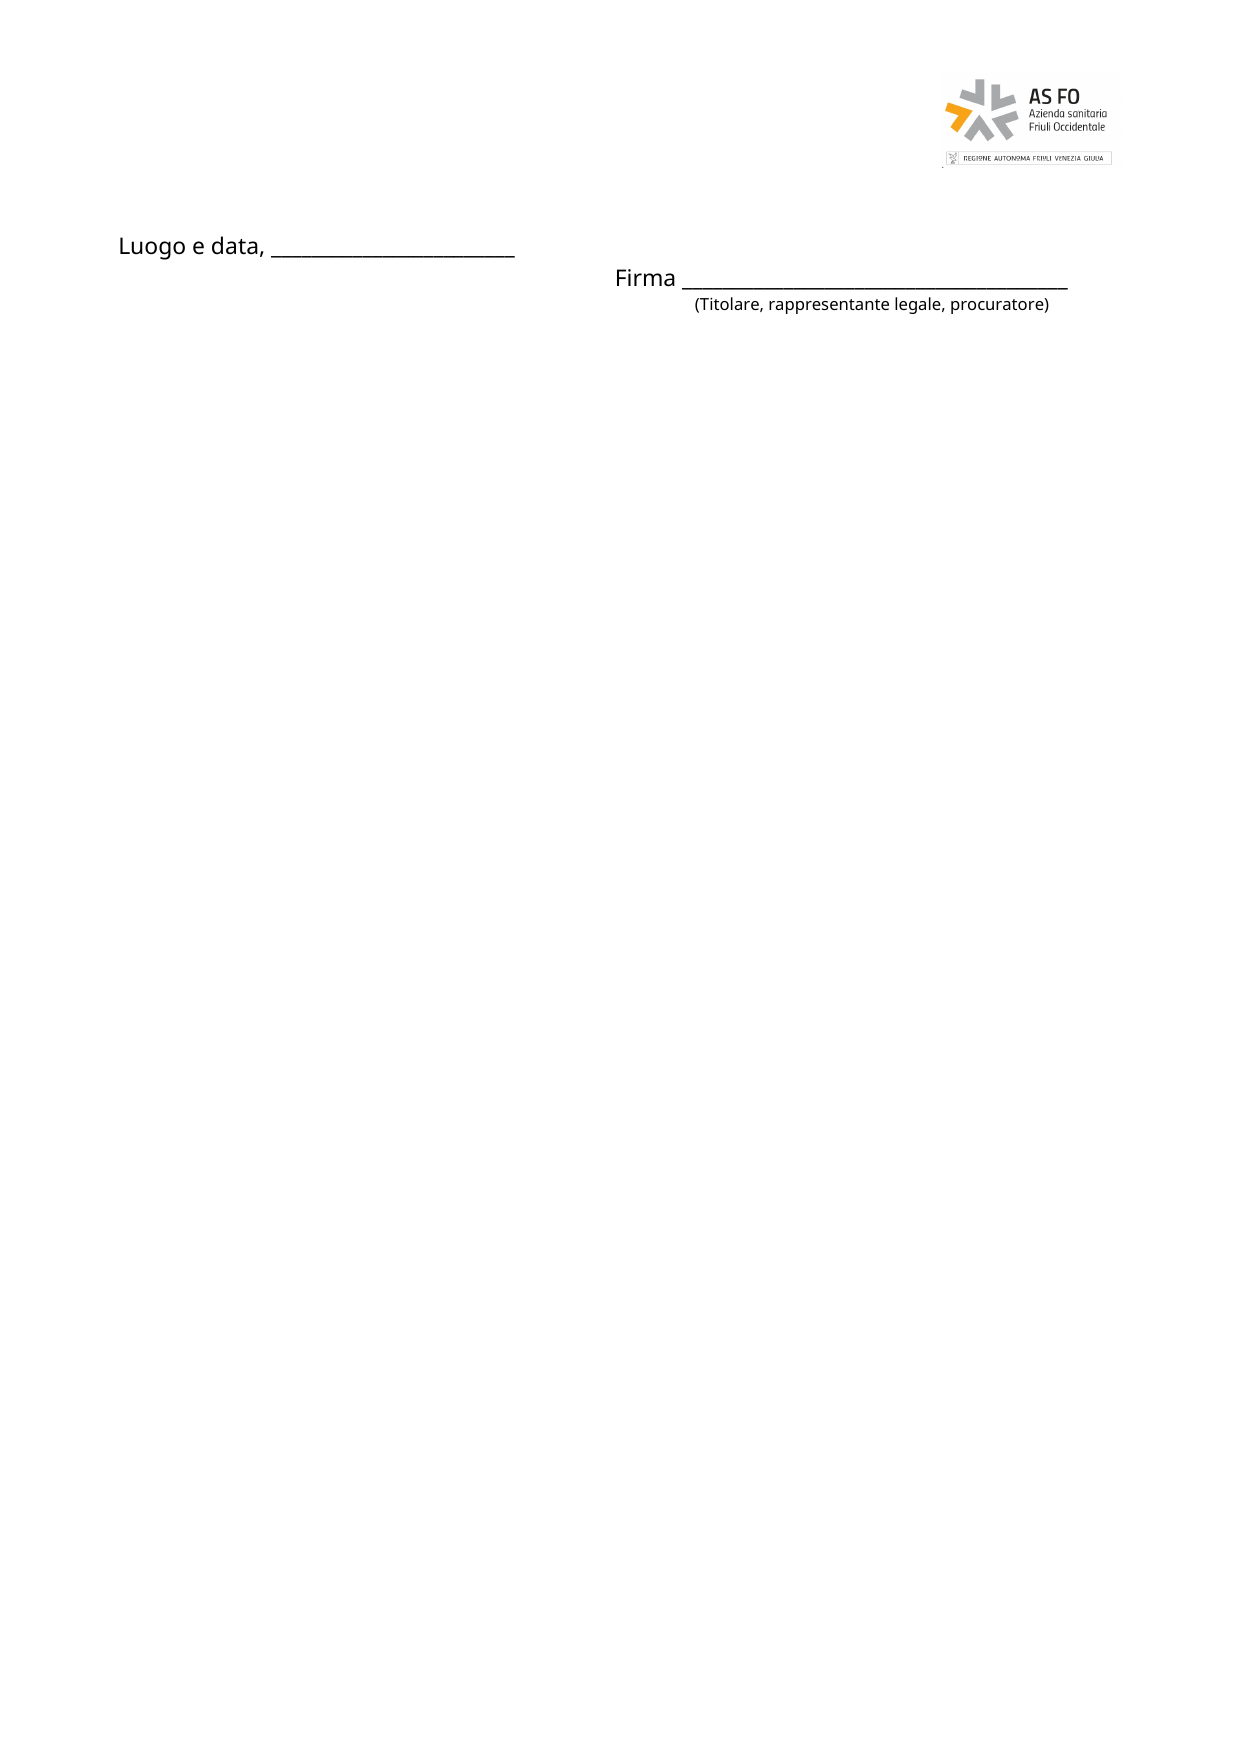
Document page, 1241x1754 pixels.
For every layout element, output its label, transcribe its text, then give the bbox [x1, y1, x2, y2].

text (Titolare, rappresentante legale, procuratore) [561, 293, 1122, 315]
text Firma ______________________________________ [561, 261, 1122, 293]
text Luogo e data, ________________________ [118, 230, 1122, 261]
picture [942, 70, 1123, 168]
